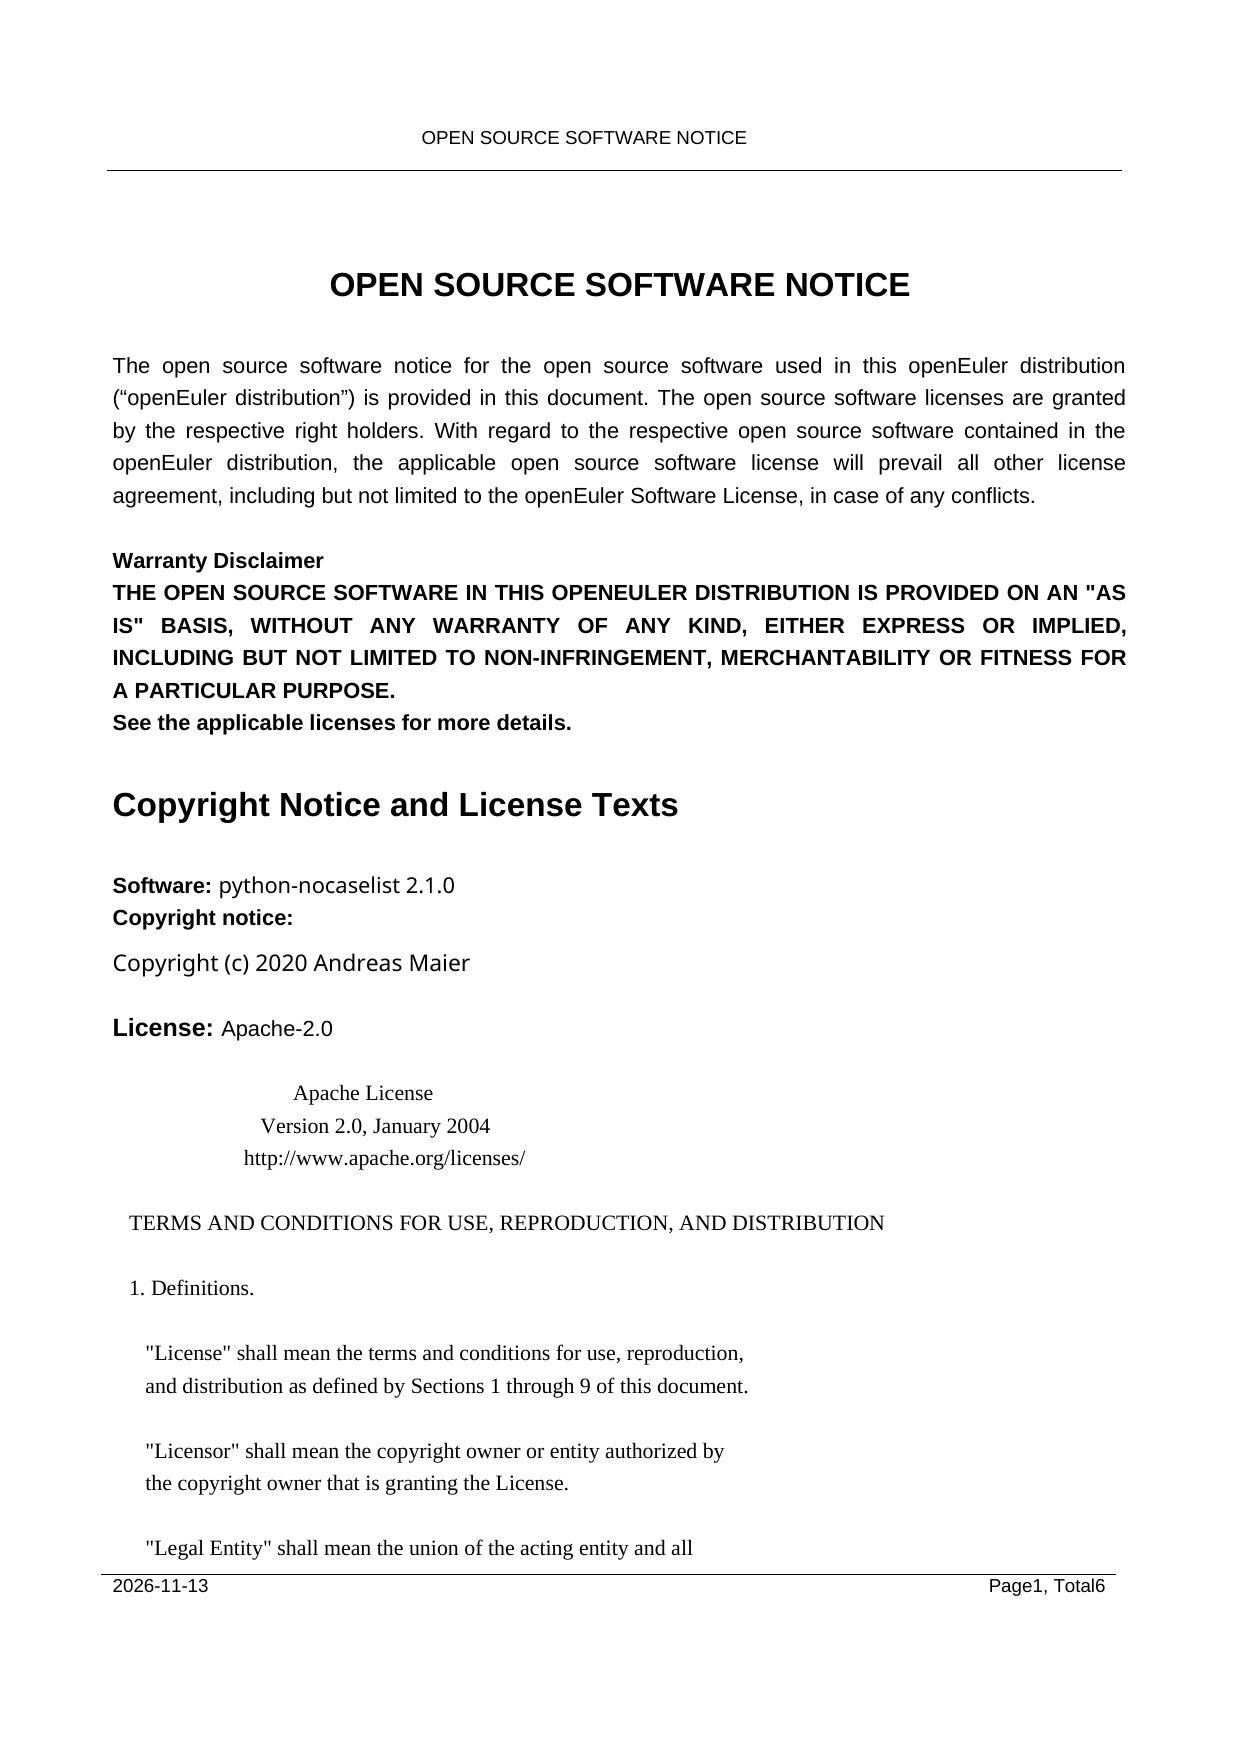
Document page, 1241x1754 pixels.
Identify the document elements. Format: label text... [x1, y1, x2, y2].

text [112, 1044, 1128, 1564]
text Copyright (c) 2020 Andreas Maier [112, 947, 1128, 1012]
text License: Apache-2.0 [112, 1012, 1128, 1044]
text Copyright notice: [112, 901, 1128, 934]
text OPEN SOURCE SOFTWARE NOTICE [112, 251, 1128, 316]
text THE OPEN SOURCE SOFTWARE IN THIS OPENEULER DISTRIBUTION IS PROVIDED ON AN "AS IS" BASIS, WITHOUT ANY WARRANTY OF ANY KIND, EITHER EXPRESS OR IMPLIED, INCLUDING BUT NOT LIMITED TO NON-INFRINGEMENT, MERCHANTABILITY OR FITNESS FOR A PARTICULAR PURPOSE. See the applicable licenses for more details. [112, 576, 1128, 739]
text The open source software notice for the open source software used in this openEuler distribution (“openEuler distribution”) is provided in this document. The open source software licenses are granted by the respective right holders. With regard to the respective open source software contained in the openEuler distribution, the applicable open source software license will prevail all other license agreement, including but not limited to the openEuler Software License, in case of any conflicts. [112, 349, 1128, 511]
text Copyright Notice and License Texts [112, 771, 1128, 836]
text Warranty Disclaimer [112, 544, 1128, 576]
title Software: python-nocaselist 2.1.0 [112, 869, 1128, 901]
